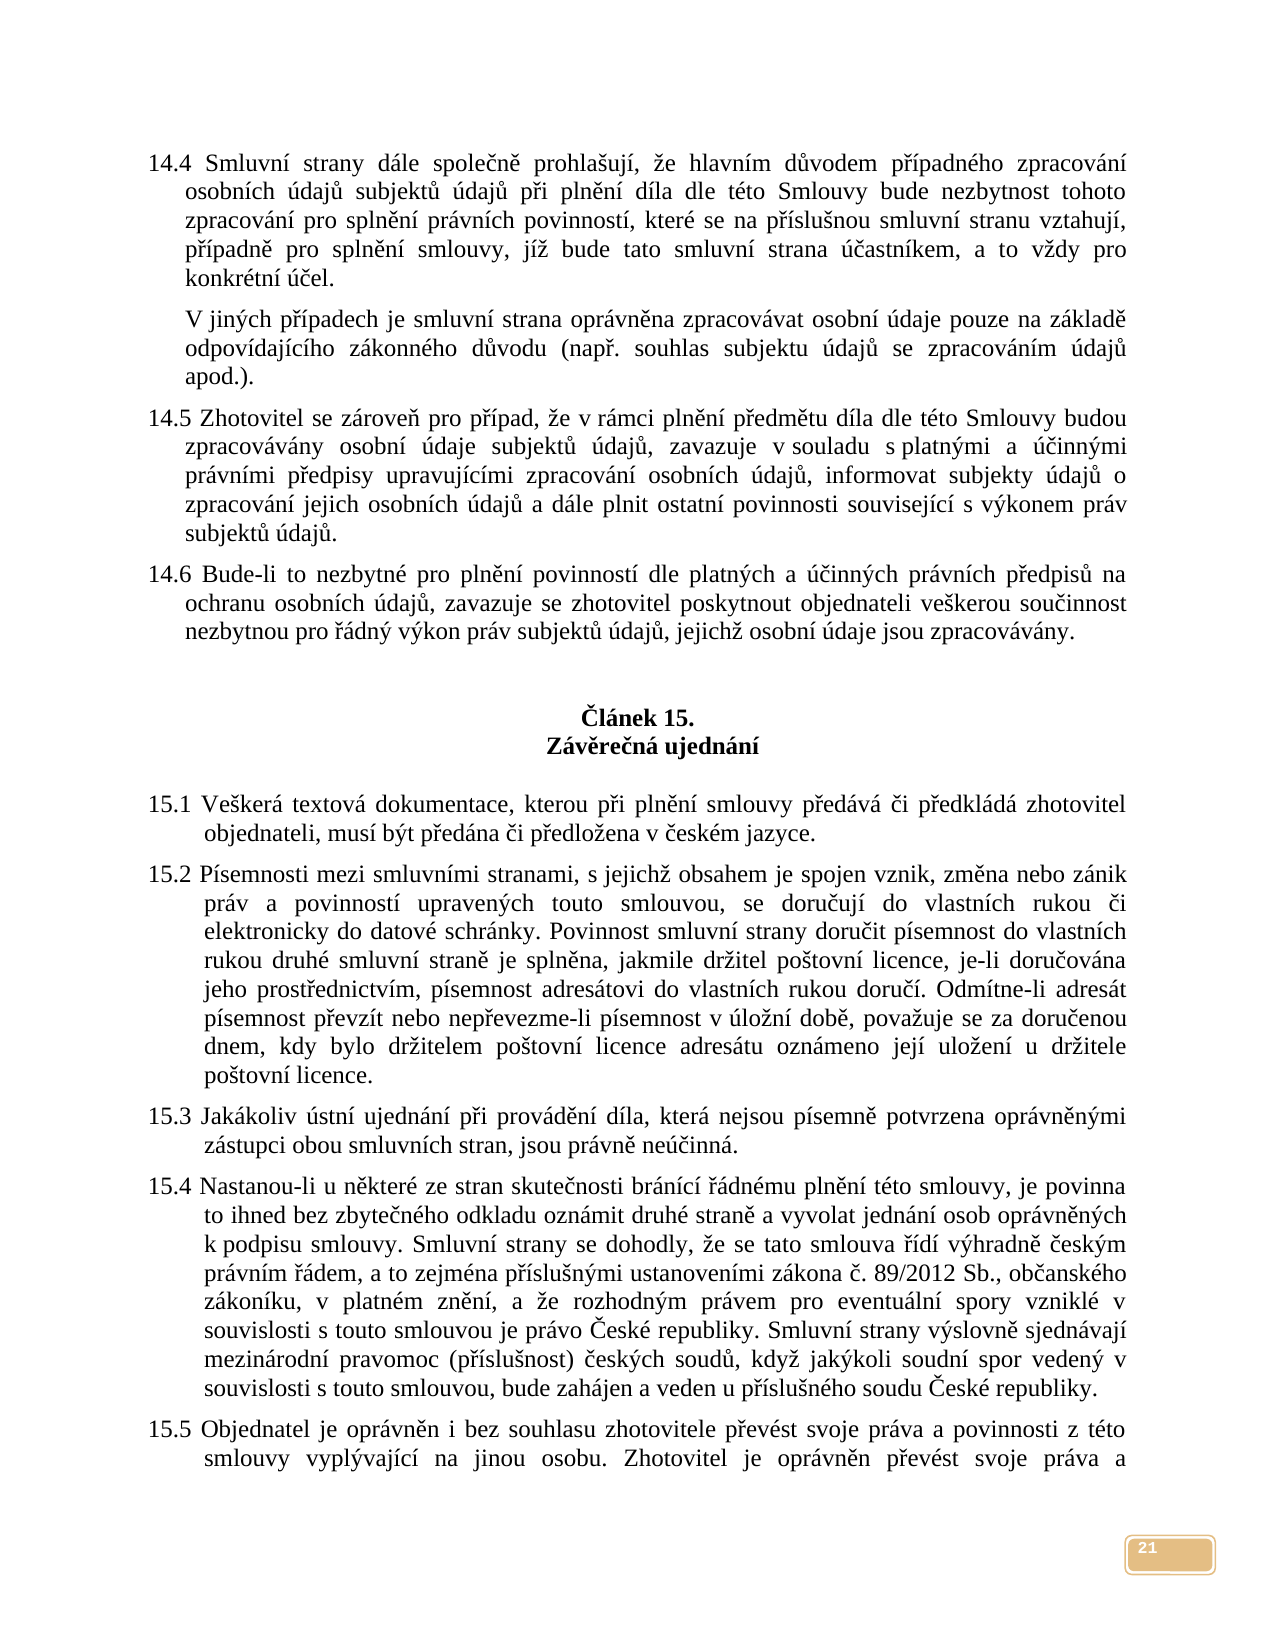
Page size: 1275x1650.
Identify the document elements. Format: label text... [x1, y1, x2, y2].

text 14.6 Bude-li to nezbytné pro plnění povinností dle platných a účinných právních předpisů na ochranu osobních údajů, zavazuje se zhotovitel poskytnout objednateli veškerou součinnost nezbytnou pro řádný výkon práv subjektů údajů, jejichž osobní údaje jsou zpracovávány. [148, 559, 1127, 645]
text 15.1 Veškerá textová dokumentace, kterou při plnění smlouvy předává či předkládá zhotovitel objednateli, musí být předána či předložena v českém jazyce. [148, 789, 1127, 846]
text 15.4 Nastanou-li u některé ze stran skutečnosti bránící řádnému plnění této smlouvy, je povinna to ihned bez zbytečného odkladu oznámit druhé straně a vyvolat jednání osob oprávněných k podpisu smlouvy. Smluvní strany se dohodly, že se tato smlouva řídí výhradně českým právním řádem, a to zejména příslušnými ustanoveními zákona č. 89/2012 Sb., občanského zákoníku, v platném znění, a že rozhodným právem pro eventuální spory vzniklé v souvislosti s touto smlouvou je právo České republiky. Smluvní strany výslovně sjednávají mezinárodní pravomoc (příslušnost) českých soudů, když jakýkoli soudní spor vedený v souvislosti s touto smlouvou, bude zahájen a veden u příslušného soudu České republiky. [148, 1171, 1127, 1401]
text 14.5 Zhotovitel se zároveň pro případ, že v rámci plnění předmětu díla dle této Smlouvy budou zpracovávány osobní údaje subjektů údajů, zavazuje v souladu s platnými a účinnými právními předpisy upravujícími zpracování osobních údajů, informovat subjekty údajů o zpracování jejich osobních údajů a dále plnit ostatní povinnosti související s výkonem práv subjektů údajů. [148, 403, 1127, 546]
text 15.2 Písemnosti mezi smluvními stranami, s jejichž obsahem je spojen vznik, změna nebo zánik práv a povinností upravených touto smlouvou, se doručují do vlastních rukou či elektronicky do datové schránky. Povinnost smluvní strany doručit písemnost do vlastních rukou druhé smluvní straně je splněna, jakmile držitel poštovní licence, je-li doručována jeho prostřednictvím, písemnost adresátovi do vlastních rukou doručí. Odmítne-li adresát písemnost převzít nebo nepřevezme-li písemnost v úložní době, považuje se za doručenou dnem, kdy bylo držitelem poštovní licence adresátu oznámeno její uložení u držitele poštovní licence. [148, 859, 1127, 1089]
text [148, 1414, 1127, 1471]
text 14.4 Smluvní strany dále společně prohlašují, že hlavním důvodem případného zpracování osobních údajů subjektů údajů při plnění díla dle této Smlouvy bude nezbytnost tohoto zpracování pro splnění právních povinností, které se na příslušnou smluvní stranu vztahují, případně pro splnění smlouvy, jíž bude tato smluvní strana účastníkem, a to vždy pro konkrétní účel. [148, 148, 1127, 291]
text Článek 15. [148, 703, 1127, 731]
text 15.3 Jakákoliv ústní ujednání při provádění díla, která nejsou písemně potvrzena oprávněnými zástupci obou smluvních stran, jsou právně neúčinná. [148, 1101, 1127, 1159]
text V jiných případech je smluvní strana oprávněna zpracovávat osobní údaje pouze na základě odpovídajícího zákonného důvodu (např. souhlas subjektu údajů se zpracováním údajů apod.). [185, 304, 1127, 390]
text Závěrečná ujednání [177, 731, 1127, 760]
